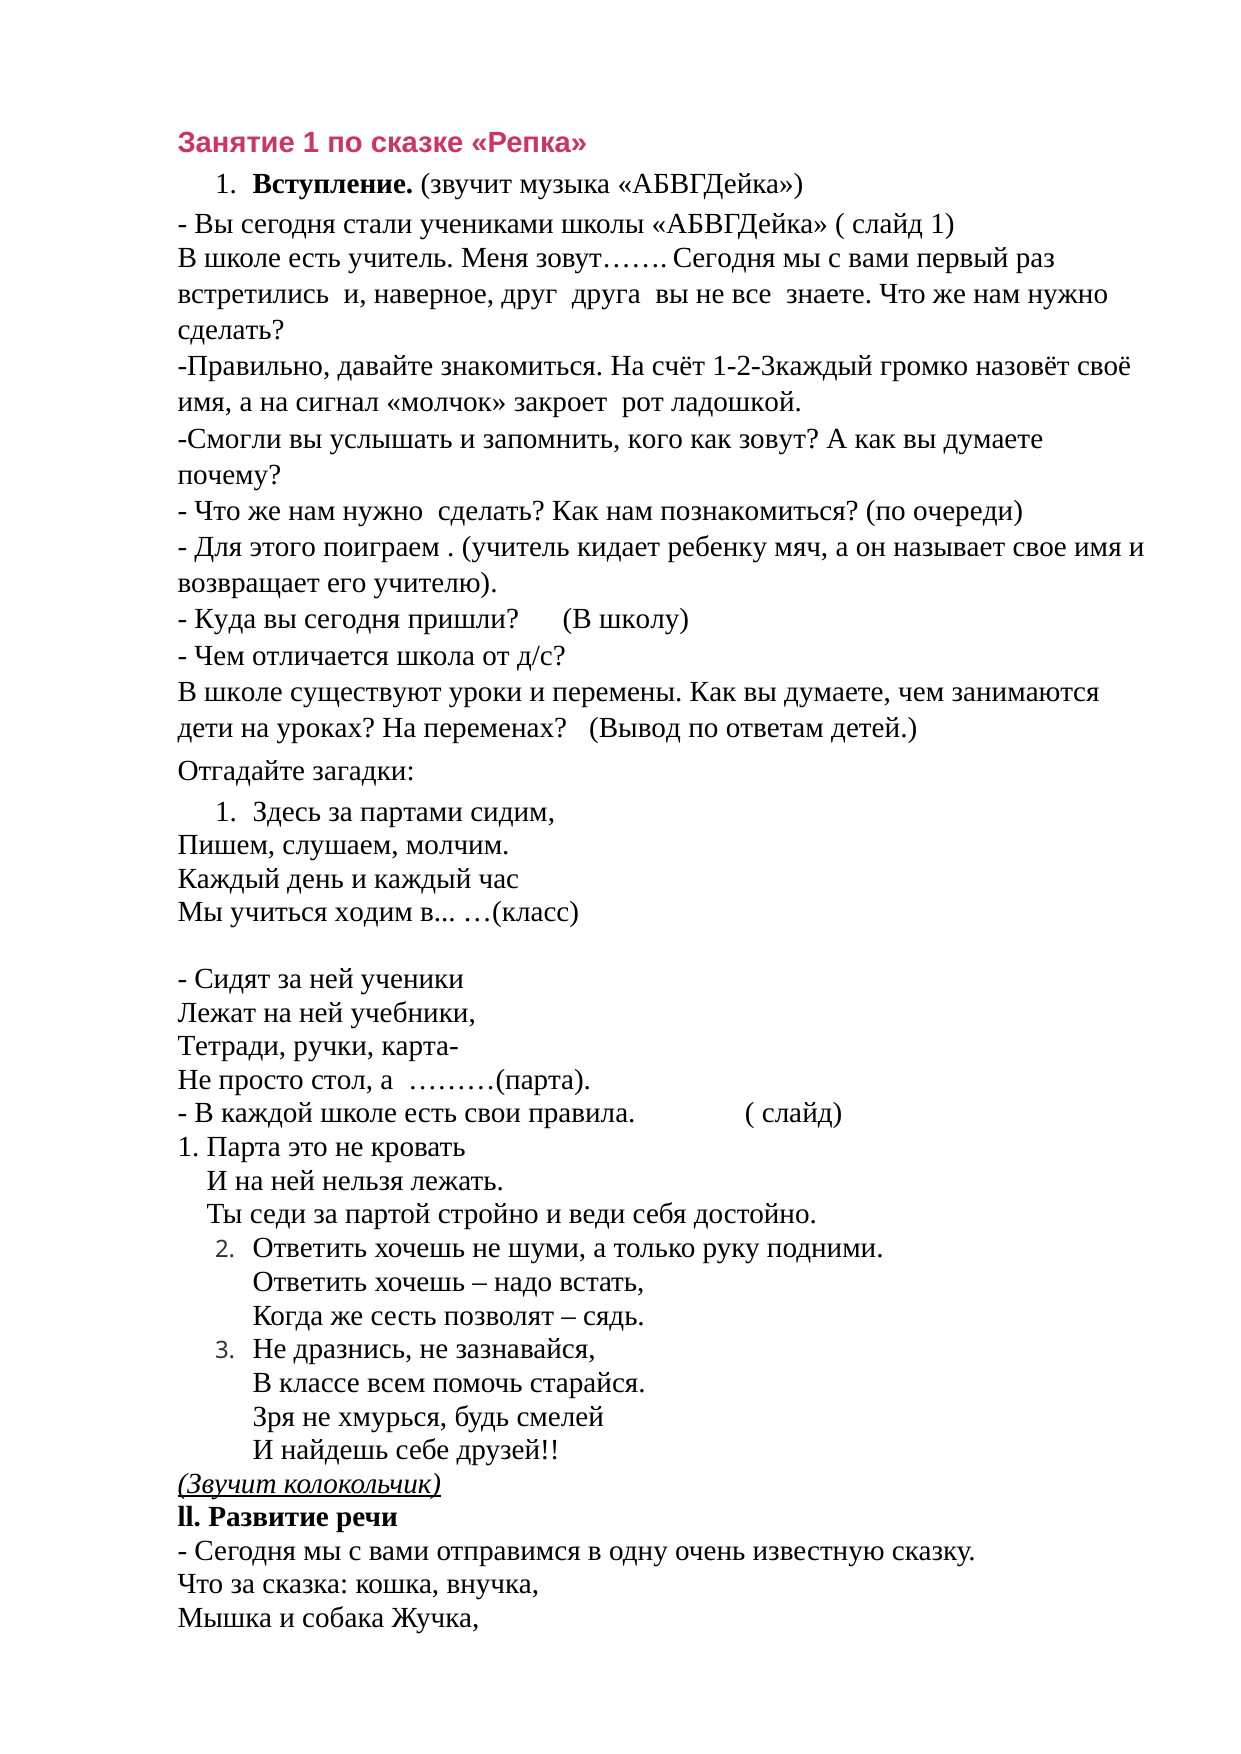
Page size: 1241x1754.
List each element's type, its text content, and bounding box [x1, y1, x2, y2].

text Не просто стол, а ………(парта). [177, 1062, 1152, 1096]
text В классе всем помочь старайся. [252, 1365, 1152, 1399]
list Не дразнись, не зазнавайся, [215, 1331, 1152, 1365]
text Занятие 1 по сказке «Репка» [177, 118, 1152, 159]
text - Что же нам нужно сделать? Как нам познакомиться? (по очереди) [177, 493, 1152, 527]
text Что за сказка: кошка, внучка, [177, 1567, 1152, 1600]
text Ты седи за партой стройно и веди себя достойно. [177, 1196, 1152, 1230]
text Мышка и собака Жучка, [177, 1600, 1152, 1634]
text -Смогли вы услышать и запомнить, кого как зовут? А как вы думаете почему? [177, 421, 1152, 490]
text 1. Парта это не кровать [177, 1129, 1152, 1163]
text Каждый день и каждый час [177, 861, 1152, 894]
text В школе существуют уроки и перемены. Как вы думаете, чем занимаются дети на уроках? На переменах? (Вывод по ответам детей.) [177, 674, 1152, 743]
text ll. Развитие речи [177, 1499, 1152, 1533]
text И найдешь себе друзей!! [252, 1432, 1152, 1466]
list Ответить хочешь не шуми, а только руку подними. [215, 1230, 1152, 1264]
text - Для этого поиграем . (учитель кидает ребенку мяч, а он называет свое имя и возвращает его учителю). [177, 529, 1152, 599]
text - Куда вы сегодня пришли? (В школу) [177, 601, 1152, 635]
text Когда же сесть позволят – сядь. [252, 1298, 1152, 1331]
text - Сидят за ней ученики [177, 961, 1152, 995]
text Лежат на ней учебники, [177, 995, 1152, 1028]
text Отгадайте загадки: [177, 746, 1152, 787]
text И на ней нельзя лежать. [177, 1163, 1152, 1196]
text В школе есть учитель. Меня зовут……. Сегодня мы с вами первый раз встретились и, наверное, друг друга вы не все знаете. Что же нам нужно сделать? [177, 240, 1152, 346]
text - В каждой школе есть свои правила. ( слайд) [177, 1096, 1152, 1129]
list Вступление. (звучит музыка «АБВГДейка») [215, 159, 1152, 199]
text -Правильно, давайте знакомиться. На счёт 1-2-3каждый громко назовёт своё имя, а на сигнал «молчок» закроет рот ладошкой. [177, 348, 1152, 418]
text - Вы сегодня стали учениками школы «АБВГДейка» ( слайд 1) [177, 199, 1152, 240]
text Зря не хмурься, будь смелей [252, 1399, 1152, 1432]
list Здесь за партами сидим, [215, 787, 1152, 827]
text (Звучит колокольчик) [177, 1466, 1152, 1499]
text Тетради, ручки, карта- [177, 1028, 1152, 1062]
text Ответить хочешь – надо встать, [252, 1264, 1152, 1298]
text Мы учиться ходим в... …(класс) [177, 894, 1152, 928]
text Пишем, слушаем, молчим. [177, 827, 1152, 861]
text - Сегодня мы с вами отправимся в одну очень известную сказку. [177, 1533, 1152, 1567]
text - Чем отличается школа от д/с? [177, 638, 1152, 671]
